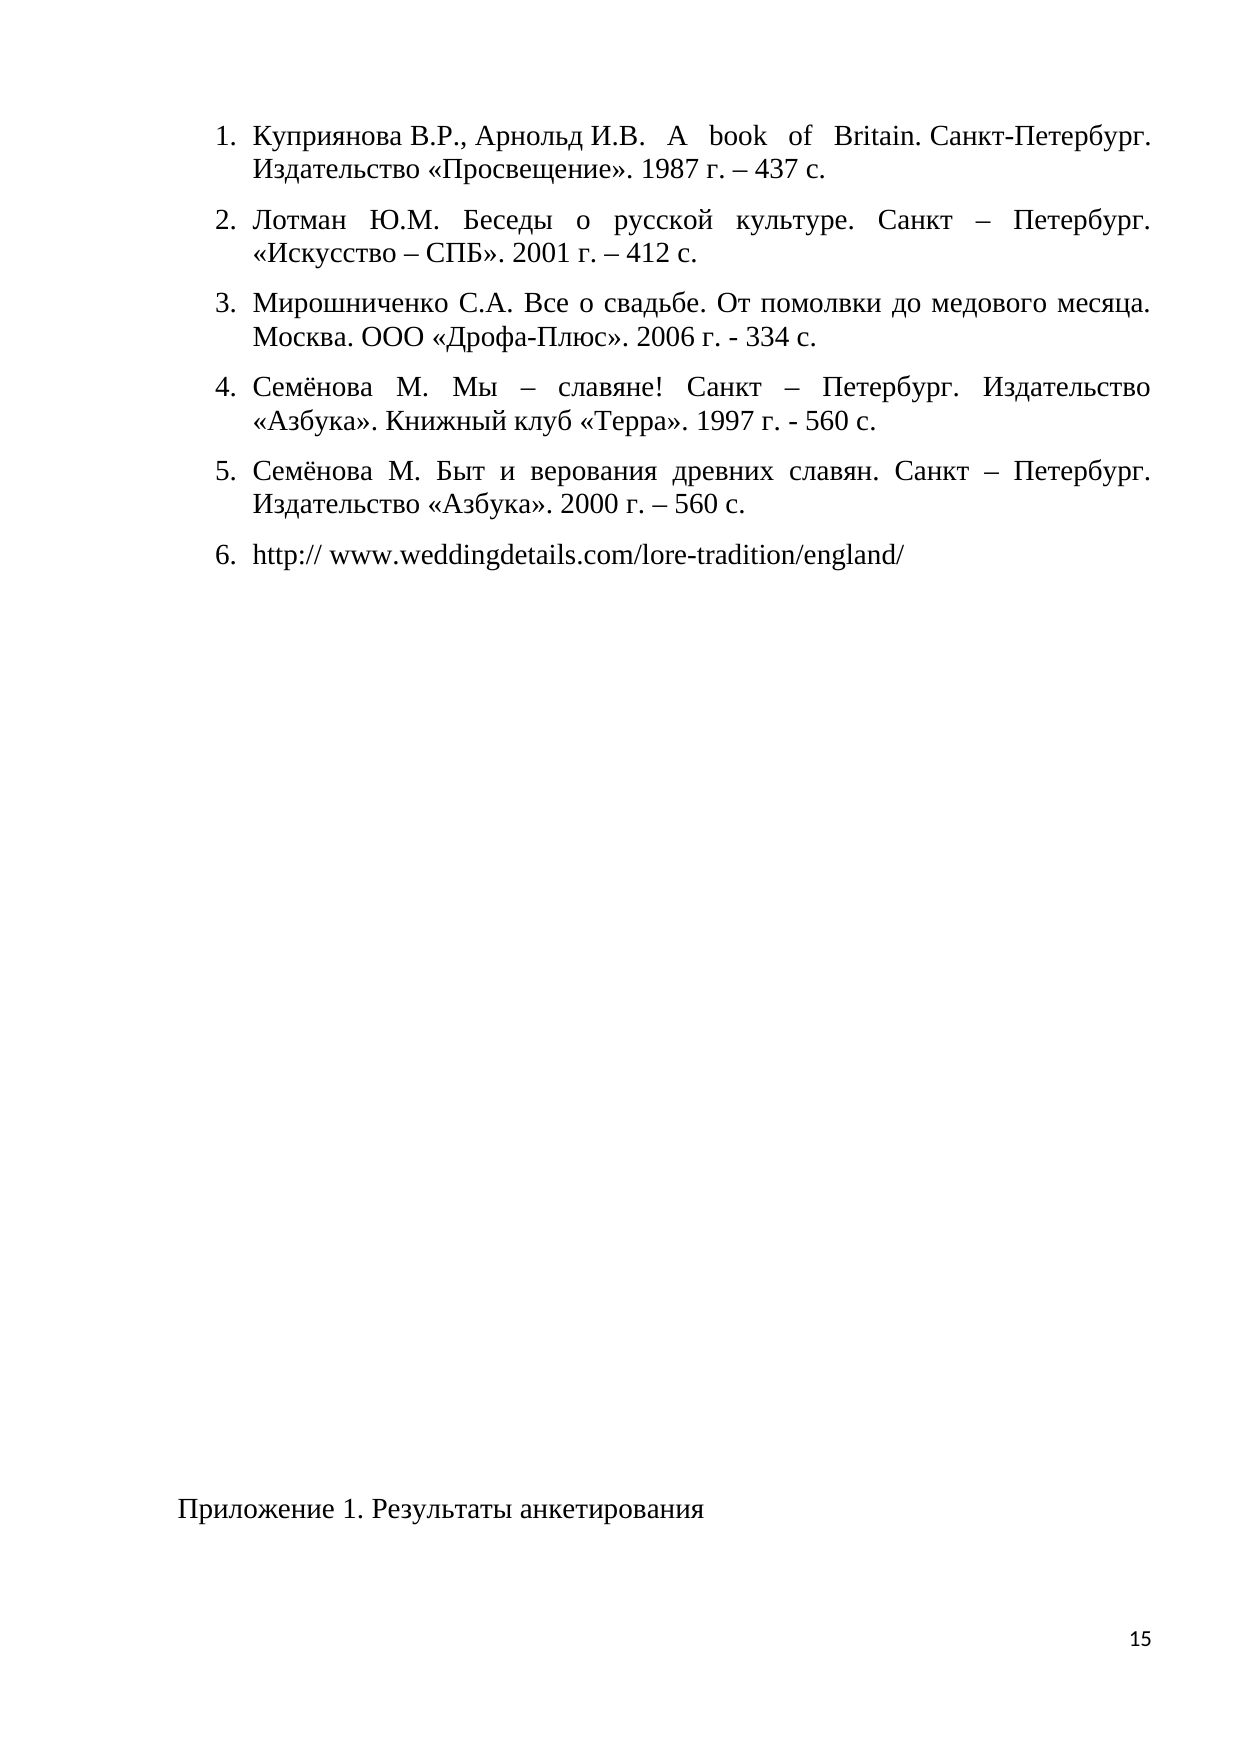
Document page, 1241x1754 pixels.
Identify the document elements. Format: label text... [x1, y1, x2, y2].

list http:// www.weddingdetails.com/lore-tradition/england/ [215, 537, 1152, 570]
list Семёнова М. Мы – славяне! Санкт – Петербург. Издательство «Азбука». Книжный клуб «Терра». 1997 г. - 560 с. [215, 369, 1152, 436]
text Приложение 1. Результаты анкетирования [177, 1491, 1152, 1524]
list Куприянова В.Р., Арнольд И.В. A book of Britain. Санкт-Петербург. Издательство «Просвещение». 1987 г. – 437 с. [215, 118, 1152, 185]
list Семёнова М. Быт и верования древних славян. Санкт – Петербург. Издательство «Азбука». 2000 г. – 560 с. [215, 453, 1152, 520]
list Мирошниченко С.А. Все о свадьбе. От помолвки до медового месяца. Москва. ООО «Дрофа-Плюс». 2006 г. - 334 с. [215, 286, 1152, 353]
list Лотман Ю.М. Беседы о русской культуре. Санкт – Петербург. «Искусство – СПБ». 2001 г. – 412 с. [215, 202, 1152, 269]
